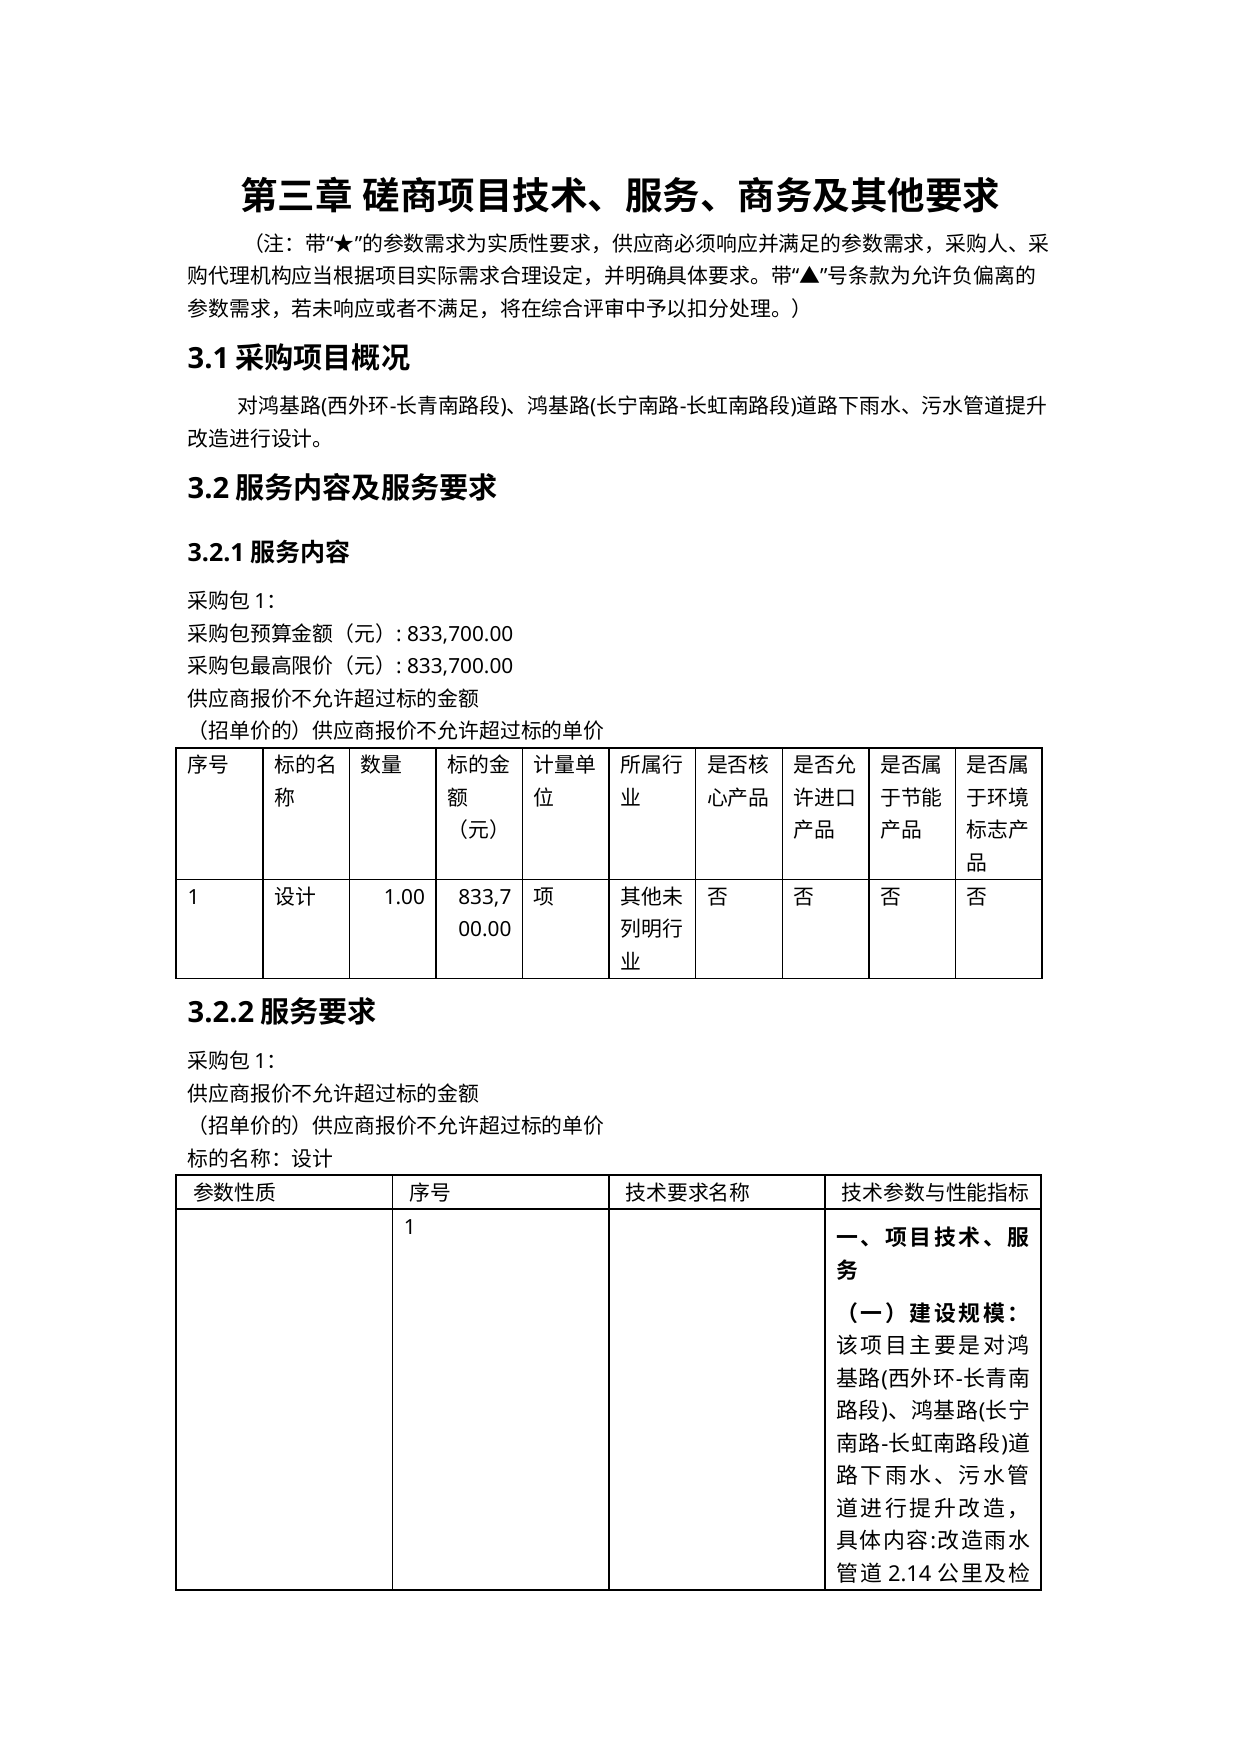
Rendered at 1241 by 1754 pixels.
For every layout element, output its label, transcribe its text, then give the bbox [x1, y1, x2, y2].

text 3.2服务内容及服务要求 [187, 454, 1053, 519]
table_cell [826, 1210, 1040, 1589]
table_cell [610, 1210, 824, 1589]
text 3.2.2服务要求 [187, 979, 1053, 1044]
text 采购包预算金额（元）: 833,700.00 [187, 617, 1053, 649]
table_cell 否 [870, 880, 955, 978]
table_cell 1 [393, 1210, 608, 1589]
table_header 数量 [350, 749, 435, 878]
table_cell 1 [177, 880, 262, 978]
text （招单价的）供应商报价不允许超过标的单价 [187, 1109, 1053, 1142]
table_header 序号 [177, 749, 262, 878]
table_header 计量单位 [523, 749, 608, 878]
text 第三章 磋商项目技术、服务、商务及其他要求 [187, 162, 1053, 227]
table_cell [177, 1210, 392, 1589]
text 3.2.1服务内容 [187, 519, 1053, 584]
table_cell 设计 [264, 880, 349, 978]
text （招单价的）供应商报价不允许超过标的单价 [187, 714, 1053, 747]
table_header 标的名称 [264, 749, 349, 878]
text 采购包1： [187, 584, 1053, 617]
table_header 标的金额 （元） [437, 749, 522, 878]
table_cell 1.00 [350, 880, 435, 978]
table_header 技术要求名称 [610, 1176, 824, 1208]
table_cell 833,700.00 [437, 880, 522, 978]
table_header 是否允许进口产品 [783, 749, 868, 878]
text 标的名称：设计 [187, 1142, 1053, 1174]
table_cell 项 [523, 880, 608, 978]
text （注：带“★”的参数需求为实质性要求，供应商必须响应并满足的参数需求，采购人、采购代理机构应当根据项目实际需求合理设定，并明确具体要求。带“▲”号条款为允许负偏离的参数需求，若未响应或者不满足，将在综合评审中予以扣分处理。） [187, 227, 1053, 324]
text 对鸿基路(西外环-长青南路段)、鸿基路(长宁南路-长虹南路段)道路下雨水、污水管道提升改造进行设计。 [187, 389, 1053, 454]
table_header 是否属于环境标志产品 [956, 749, 1041, 878]
text 采购包1： [187, 1044, 1053, 1077]
table_header 是否属于节能产品 [870, 749, 955, 878]
table_header 序号 [393, 1176, 608, 1208]
table_cell 否 [956, 880, 1041, 978]
table_cell 其他未列明行业 [610, 880, 695, 978]
table_header 参数性质 [177, 1176, 392, 1208]
table_header 技术参数与性能指标 [826, 1176, 1040, 1208]
text 供应商报价不允许超过标的金额 [187, 682, 1053, 714]
table_header 所属行业 [610, 749, 695, 878]
table_cell 否 [696, 880, 782, 978]
text 3.1采购项目概况 [187, 324, 1053, 389]
text 采购包最高限价（元）: 833,700.00 [187, 649, 1053, 682]
table_cell 否 [783, 880, 868, 978]
table_header 是否核心产品 [696, 749, 782, 878]
text 供应商报价不允许超过标的金额 [187, 1077, 1053, 1109]
